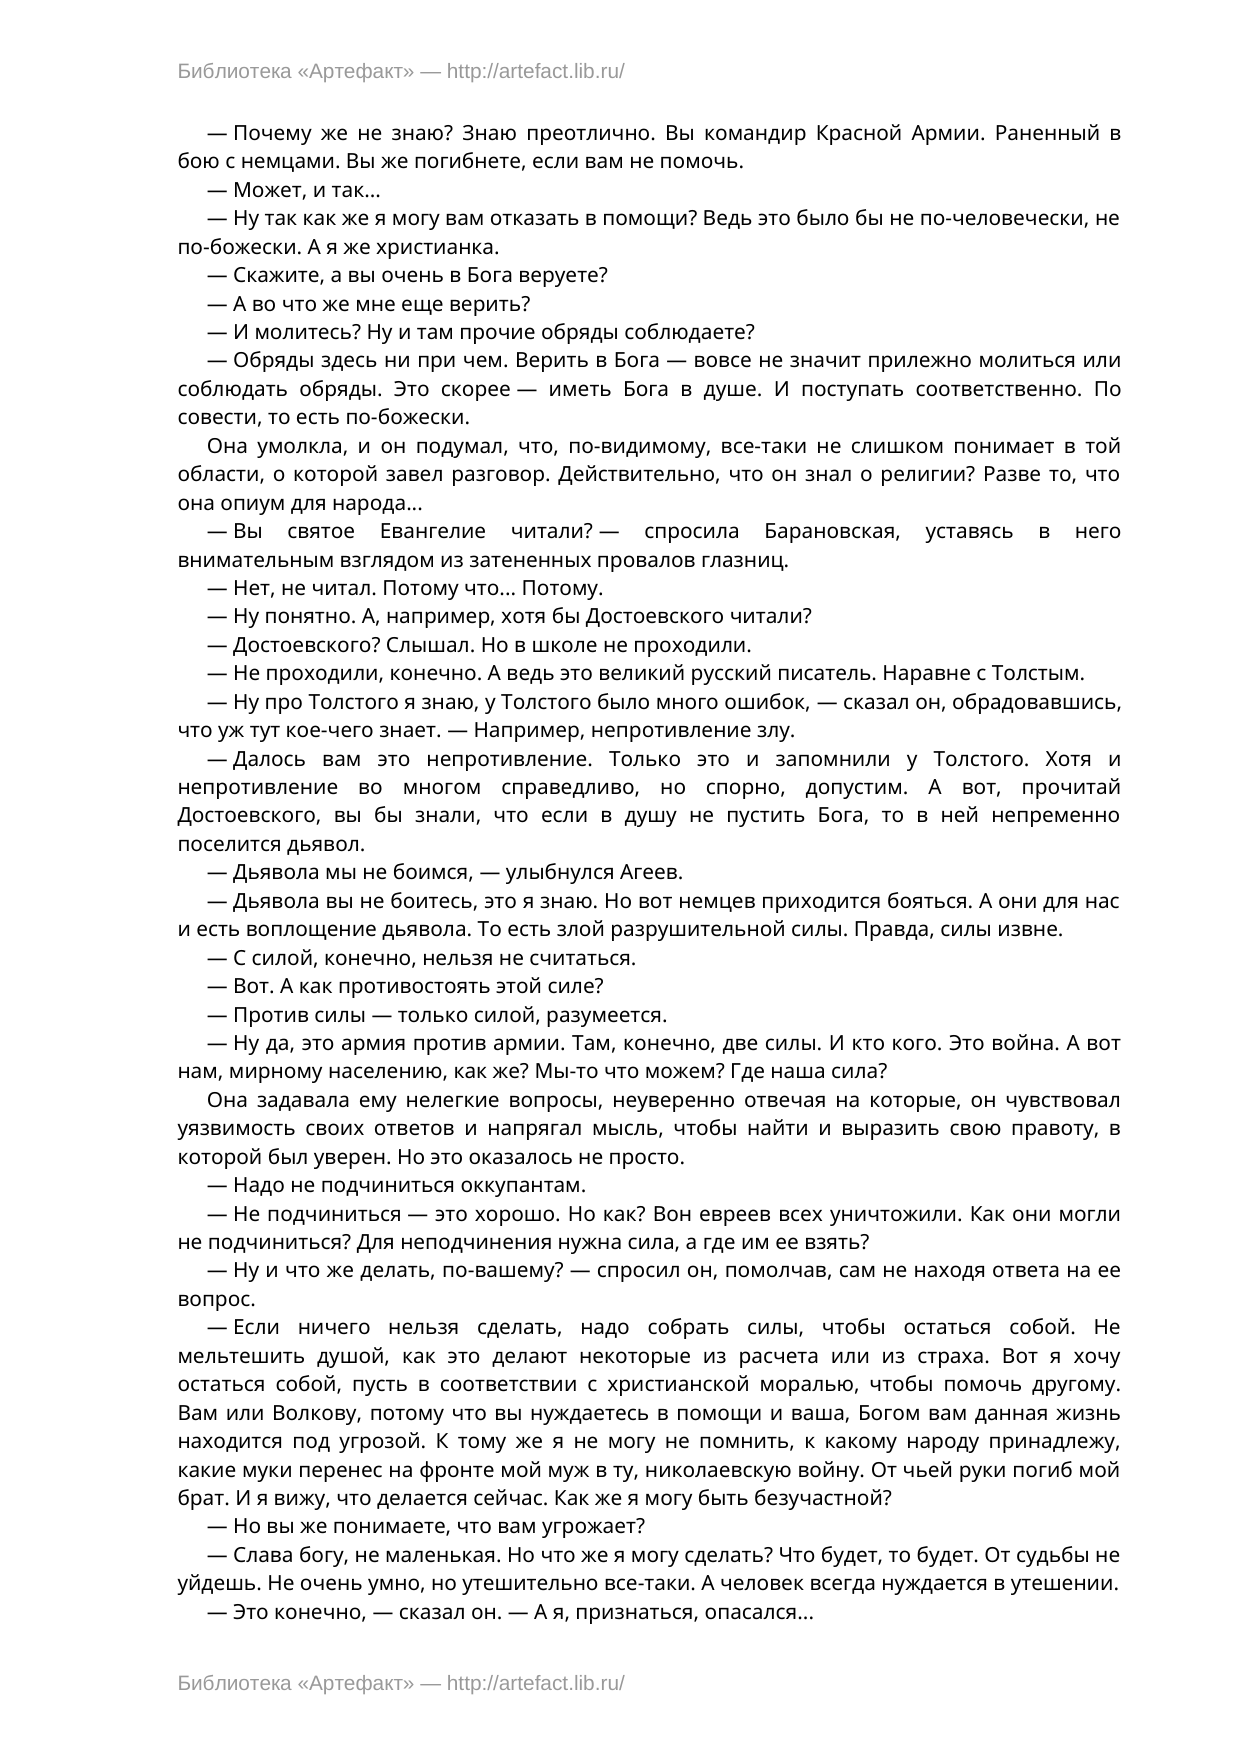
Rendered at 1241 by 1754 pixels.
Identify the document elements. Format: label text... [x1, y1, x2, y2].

text — Но вы же понимаете, что вам угрожает? [177, 1512, 1122, 1540]
text Она умолкла, и он подумал, что, по-видимому, все-таки не слишком понимает в той области, о которой завел разговор. Действительно, что он знал о религии? Разве то, что она опиум для народа... [177, 431, 1122, 516]
text — Против силы — только силой, разумеется. [177, 1000, 1122, 1028]
text — А во что же мне еще верить? [177, 289, 1122, 317]
text — Далось вам это непротивление. Только это и запомнили у Толстого. Хотя и непротивление во многом справедливо, но спорно, допустим. А вот, прочитай Достоевского, вы бы знали, что если в душу не пустить Бога, то в ней непременно поселится дьявол. [177, 744, 1122, 857]
text — Надо не подчиниться оккупантам. [177, 1170, 1122, 1199]
text — Ну и что же делать, по-вашему? — спросил он, помолчав, сам не находя ответа на ее вопрос. [177, 1256, 1122, 1312]
text — Если ничего нельзя сделать, надо собрать силы, чтобы остаться собой. Не мельтешить душой, как это делают некоторые из расчета или из страха. Вот я хочу остаться собой, пусть в соответствии с христианской моралью, чтобы помочь другому. Вам или Волкову, потому что вы нуждаетесь в помощи и ваша, Богом вам данная жизнь находится под угрозой. К тому же я не могу не помнить, к какому народу принадлежу, какие муки перенес на фронте мой муж в ту, николаевскую войну. От чьей руки погиб мой брат. И я вижу, что делается сейчас. Как же я могу быть безучастной? [177, 1312, 1122, 1512]
text — Не подчиниться — это хорошо. Но как? Вон евреев всех уничтожили. Как они могли не подчиниться? Для неподчинения нужна сила, а где им ее взять? [177, 1199, 1122, 1256]
text — Ну так как же я могу вам отказать в помощи? Ведь это было бы не по-человечески, не по-божески. А я же христианка. [177, 203, 1122, 260]
text — И молитесь? Ну и там прочие обряды соблюдаете? [177, 317, 1122, 346]
text — Вы святое Евангелие читали? — спросила Барановская, уставясь в него внимательным взглядом из затененных провалов глазниц. [177, 516, 1122, 573]
text — Нет, не читал. Потому что... Потому. [177, 573, 1122, 602]
text — Дьявола мы не боимся, — улыбнулся Агеев. [177, 857, 1122, 886]
text — Достоевского? Слышал. Но в школе не проходили. [177, 630, 1122, 658]
text — Ну про Толстого я знаю, у Толстого было много ошибок, — сказал он, обрадовавшись, что уж тут кое-чего знает. — Например, непротивление злу. [177, 687, 1122, 744]
text — Почему же не знаю? Знаю преотлично. Вы командир Красной Армии. Раненный в бою с немцами. Вы же погибнете, если вам не помочь. [177, 118, 1122, 175]
text — Дьявола вы не боитесь, это я знаю. Но вот немцев приходится бояться. А они для нас и есть воплощение дьявола. То есть злой разрушительной силы. Правда, силы извне. [177, 886, 1122, 943]
text — Не проходили, конечно. А ведь это великий русский писатель. Наравне с Толстым. [177, 658, 1122, 687]
text — Может, и так... [177, 175, 1122, 203]
text — Слава богу, не маленькая. Но что же я могу сделать? Что будет, то будет. От судьбы не уйдешь. Не очень умно, но утешительно все-таки. А человек всегда нуждается в утешении. [177, 1540, 1122, 1597]
text — Обряды здесь ни при чем. Верить в Бога — вовсе не значит прилежно молиться или соблюдать обряды. Это скорее — иметь Бога в душе. И поступать соответственно. По совести, то есть по-божески. [177, 346, 1122, 431]
text Она задавала ему нелегкие вопросы, неуверенно отвечая на которые, он чувствовал уязвимость своих ответов и напрягал мысль, чтобы найти и выразить свою правоту, в которой был уверен. Но это оказалось не просто. [177, 1085, 1122, 1170]
text — Вот. А как противостоять этой силе? [177, 971, 1122, 1000]
text — Скажите, а вы очень в Бога веруете? [177, 260, 1122, 289]
text — Ну понятно. А, например, хотя бы Достоевского читали? [177, 602, 1122, 630]
text — Это конечно, — сказал он. — А я, признаться, опасался... [177, 1597, 1122, 1625]
text — С силой, конечно, нельзя не считаться. [177, 943, 1122, 971]
text — Ну да, это армия против армии. Там, конечно, две силы. И кто кого. Это война. А вот нам, мирному населению, как же? Мы-то что можем? Где наша сила? [177, 1028, 1122, 1085]
